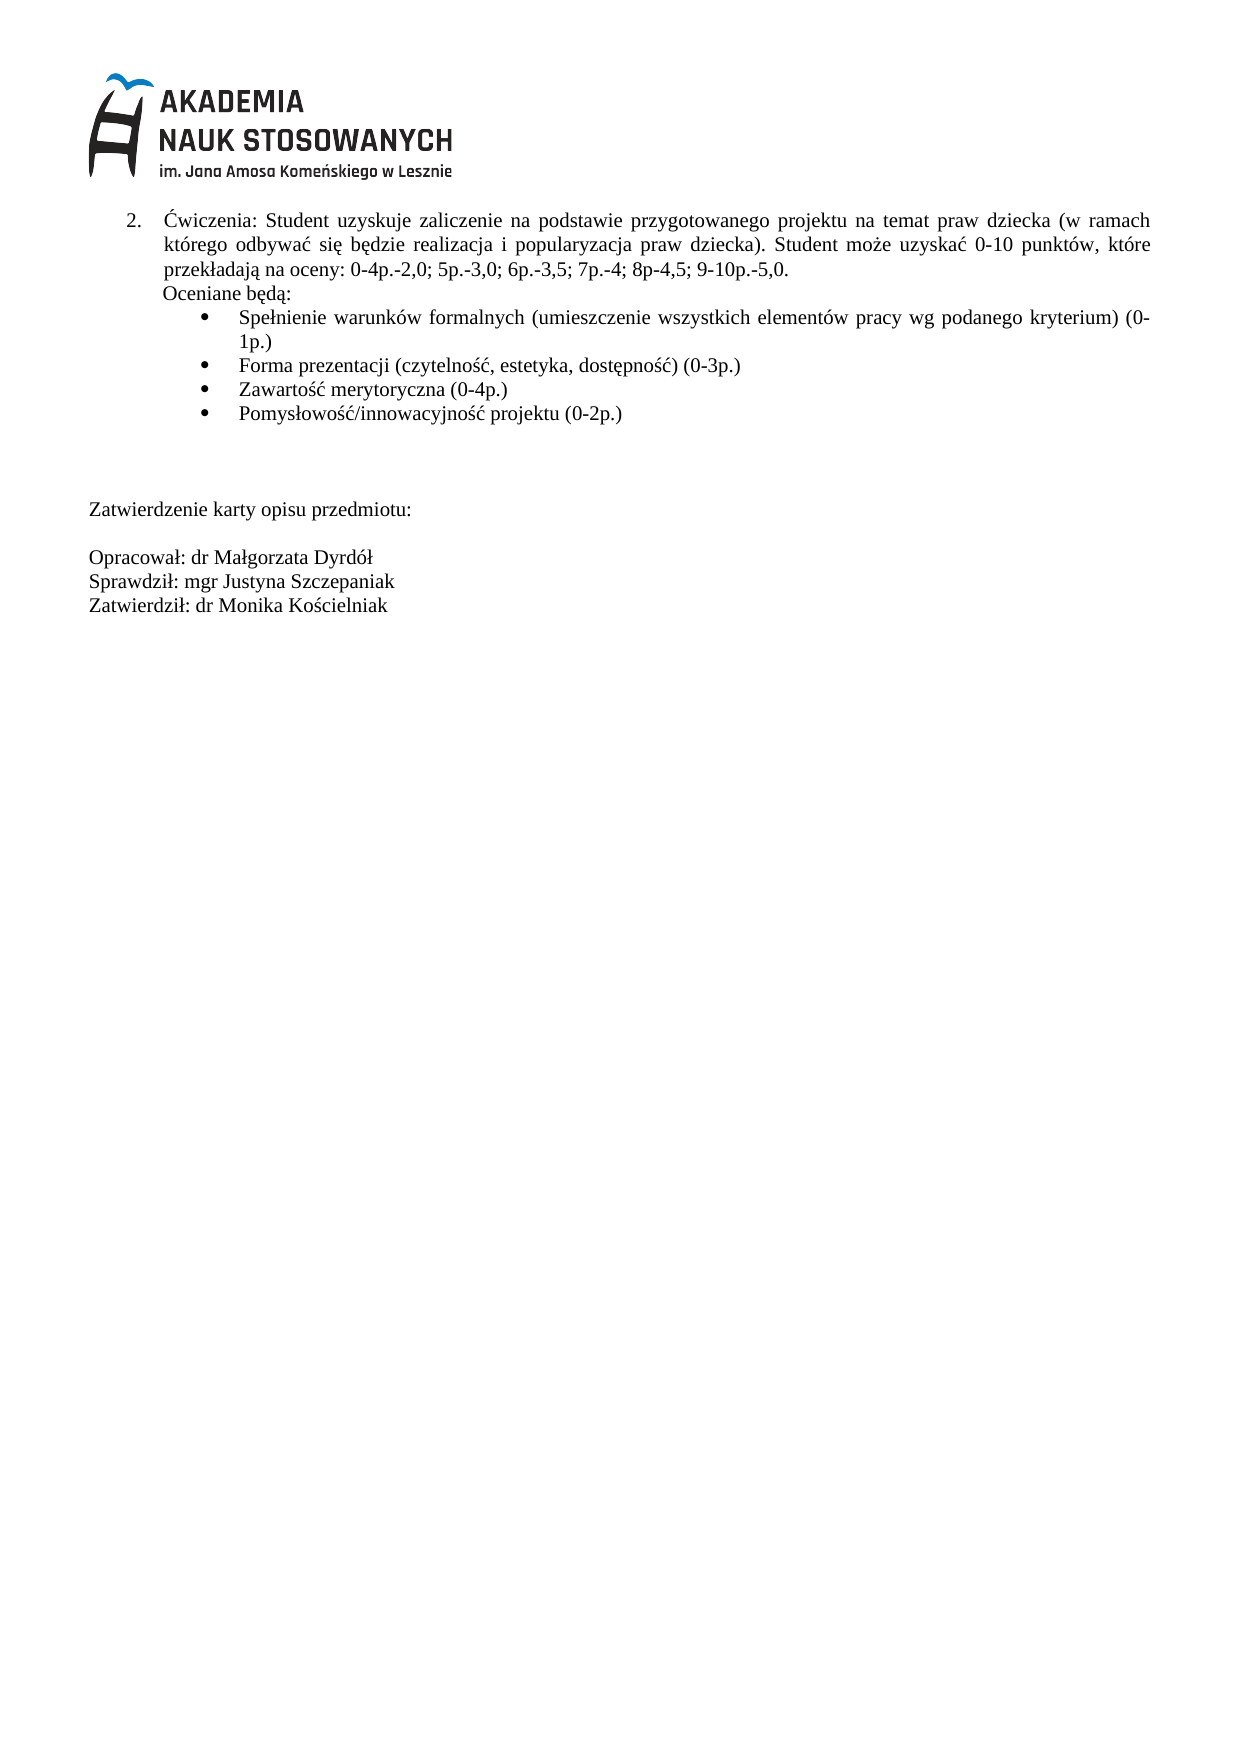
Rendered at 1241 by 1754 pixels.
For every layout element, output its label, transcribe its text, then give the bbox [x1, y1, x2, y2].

list Pomysłowość/innowacyjność projektu (0-2p.) [201, 401, 1152, 425]
list Zatwierdził: dr Monika Kościelniak [89, 593, 1152, 617]
list Spełnienie warunków formalnych (umieszczenie wszystkich elementów pracy wg podanego kryterium) (0-1p.) [201, 304, 1152, 353]
list Zawartość merytoryczna (0-4p.) [201, 377, 1152, 401]
list Opracował: dr Małgorzata Dyrdół [89, 545, 1152, 569]
list Sprawdził: mgr Justyna Szczepaniak [89, 569, 1152, 593]
picture [88, 73, 452, 180]
list Forma prezentacji (czytelność, estetyka, dostępność) (0-3p.) [201, 353, 1152, 377]
text Oceniane będą: [89, 281, 1152, 304]
list Ćwiczenia: Student uzyskuje zaliczenie na podstawie przygotowanego projektu na temat praw dziecka (w ramach którego odbywać się będzie realizacja i popularyzacja praw dziecka). Student może uzyskać 0-10 punktów, które przekładają na oceny: 0-4p.-2,0; 5p.-3,0; 6p.-3,5; 7p.-4; 8p-4,5; 9-10p.-5,0. [126, 208, 1152, 281]
list Zatwierdzenie karty opisu przedmiotu: [89, 497, 1152, 521]
